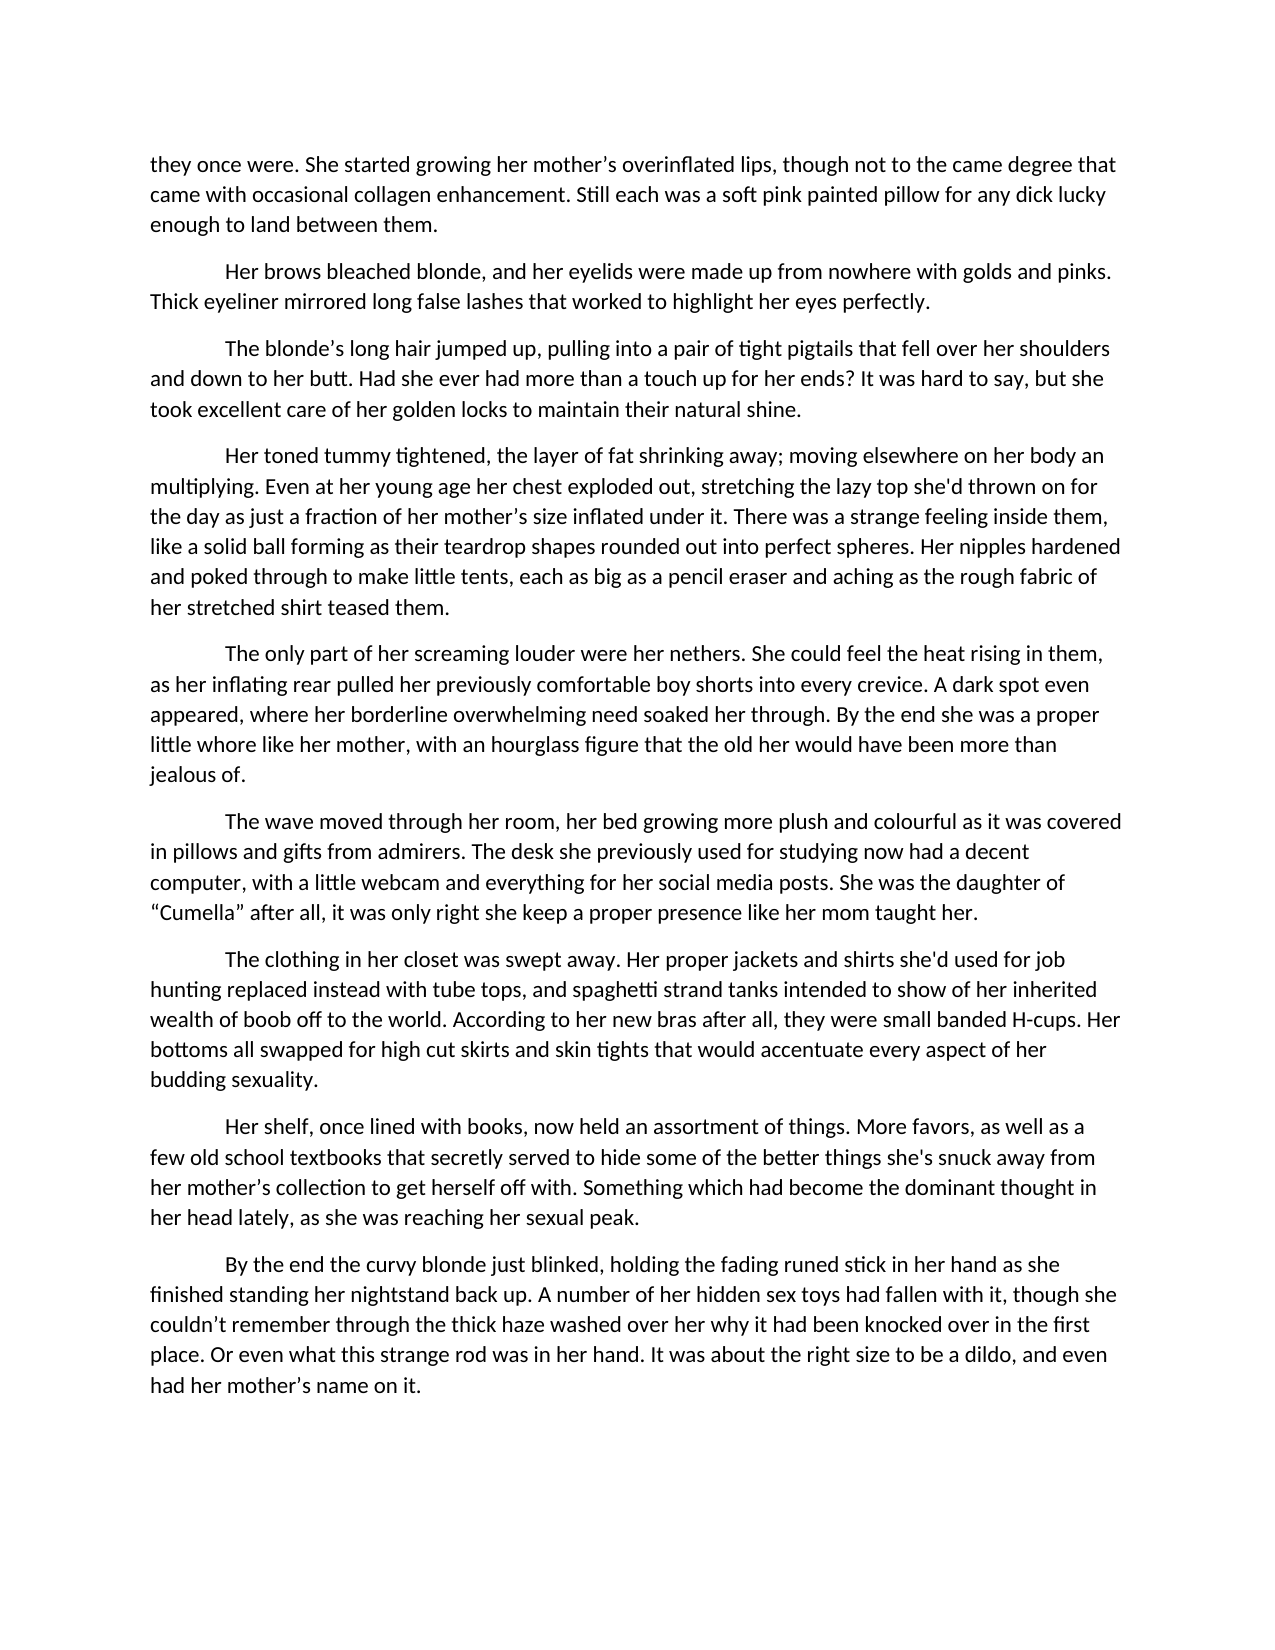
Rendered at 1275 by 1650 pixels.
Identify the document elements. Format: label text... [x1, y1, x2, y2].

text Her toned tummy tightened, the layer of fat shrinking away; moving elsewhere on her body an multiplying. Even at her young age her chest exploded out, stretching the lazy top she'd thrown on for the day as just a fraction of her mother’s size inflated under it. There was a strange feeling inside them, like a solid ball forming as their teardrop shapes rounded out into perfect spheres. Her nipples hardened and poked through to make little tents, each as big as a pencil eraser and aching as the rough fabric of her stretched shirt teased them. [150, 442, 1125, 621]
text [150, 150, 1125, 238]
text The blonde’s long hair jumped up, pulling into a pair of tight pigtails that fell over her shoulders and down to her butt. Had she ever had more than a touch up for her ends? It was hard to say, but she took excellent care of her golden locks to maintain their natural shine. [150, 334, 1125, 423]
text Her shelf, once lined with books, now held an assortment of things. More favors, as well as a few old school textbooks that secretly served to hide some of the better things she's snuck away from her mother’s collection to get herself off with. Something which had become the dominant thought in her head lately, as she was reaching her sexual peak. [150, 1112, 1125, 1231]
text By the end the curvy blonde just blinked, holding the fading runed stick in her hand as she finished standing her nightstand back up. A number of her hidden sex toys had fallen with it, though she couldn’t remember through the thick haze washed over her why it had been knocked over in the first place. Or even what this strange rod was in her hand. It was about the right size to be a dildo, and even had her mother’s name on it. [150, 1250, 1125, 1399]
text Her brows bleached blonde, and her eyelids were made up from nowhere with golds and pinks. Thick eyeliner mirrored long false lashes that worked to highlight her eyes perfectly. [150, 257, 1125, 316]
text The clothing in her closet was swept away. Her proper jackets and shirts she'd used for job hunting replaced instead with tube tops, and spaghetti strand tanks intended to show of her inherited wealth of boob off to the world. According to her new bras after all, they were small banded H-cups. Her bottoms all swapped for high cut skirts and skin tights that would accentuate every aspect of her budding sexuality. [150, 945, 1125, 1094]
text The only part of her screaming louder were her nethers. She could feel the heat rising in them, as her inflating rear pulled her previously comfortable boy shorts into every crevice. A dark spot even appeared, where her borderline overwhelming need soaked her through. By the end she was a proper little whore like her mother, with an hourglass figure that the old her would have been more than jealous of. [150, 639, 1125, 788]
text The wave moved through her room, her bed growing more plush and colourful as it was covered in pillows and gifts from admirers. The desk she previously used for studying now had a decent computer, with a little webcam and everything for her social media posts. She was the daughter of “Cumella” after all, it was only right she keep a proper presence like her mom taught her. [150, 807, 1125, 926]
